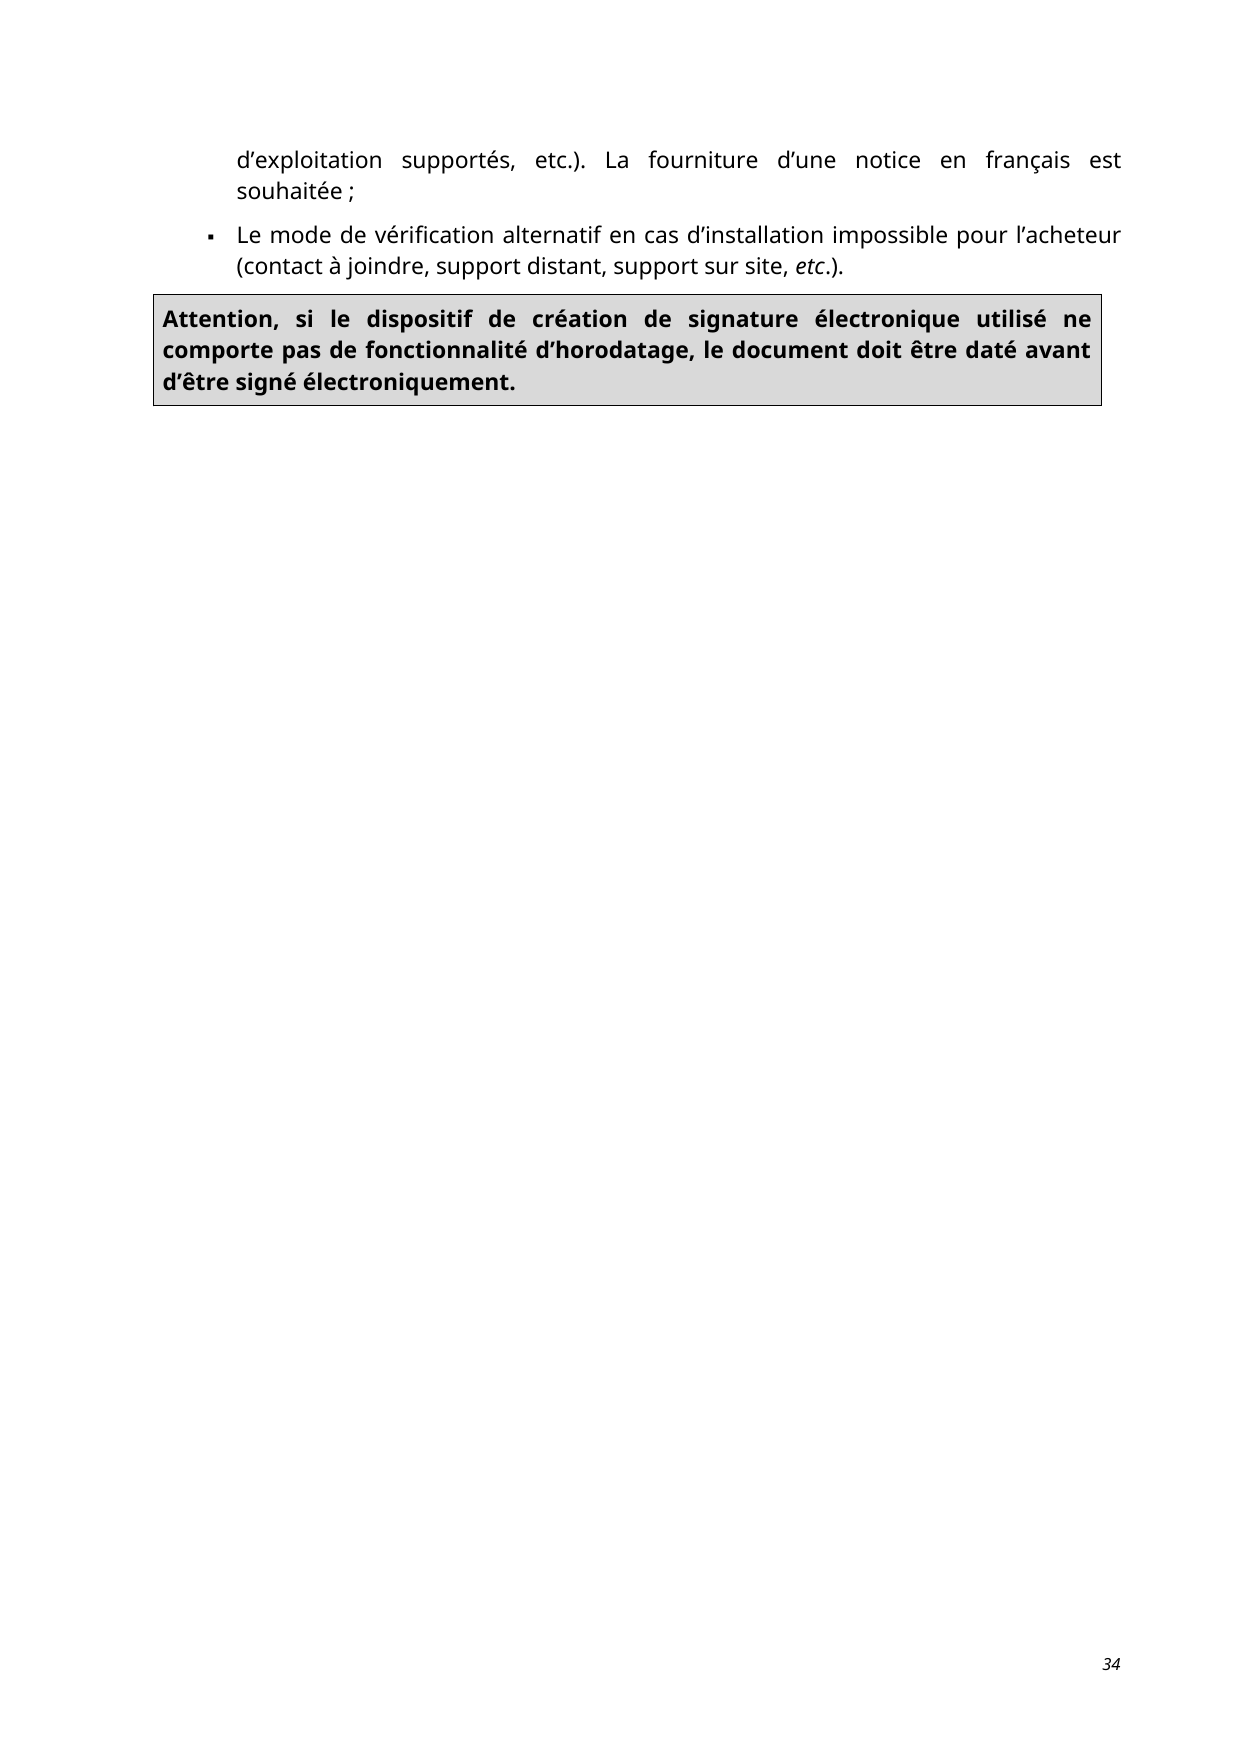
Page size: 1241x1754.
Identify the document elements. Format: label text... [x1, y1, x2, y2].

text Attention, si le dispositif de création de signature électronique utilisé ne comporte pas de fonctionnalité d’horodatage, le document doit être daté avant d’être signé électroniquement. [154, 295, 1101, 405]
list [207, 144, 1122, 206]
list Le mode de vérification alternatif en cas d’installation impossible pour l’acheteur (contact à joindre, support distant, support sur site, etc.). [207, 219, 1122, 281]
